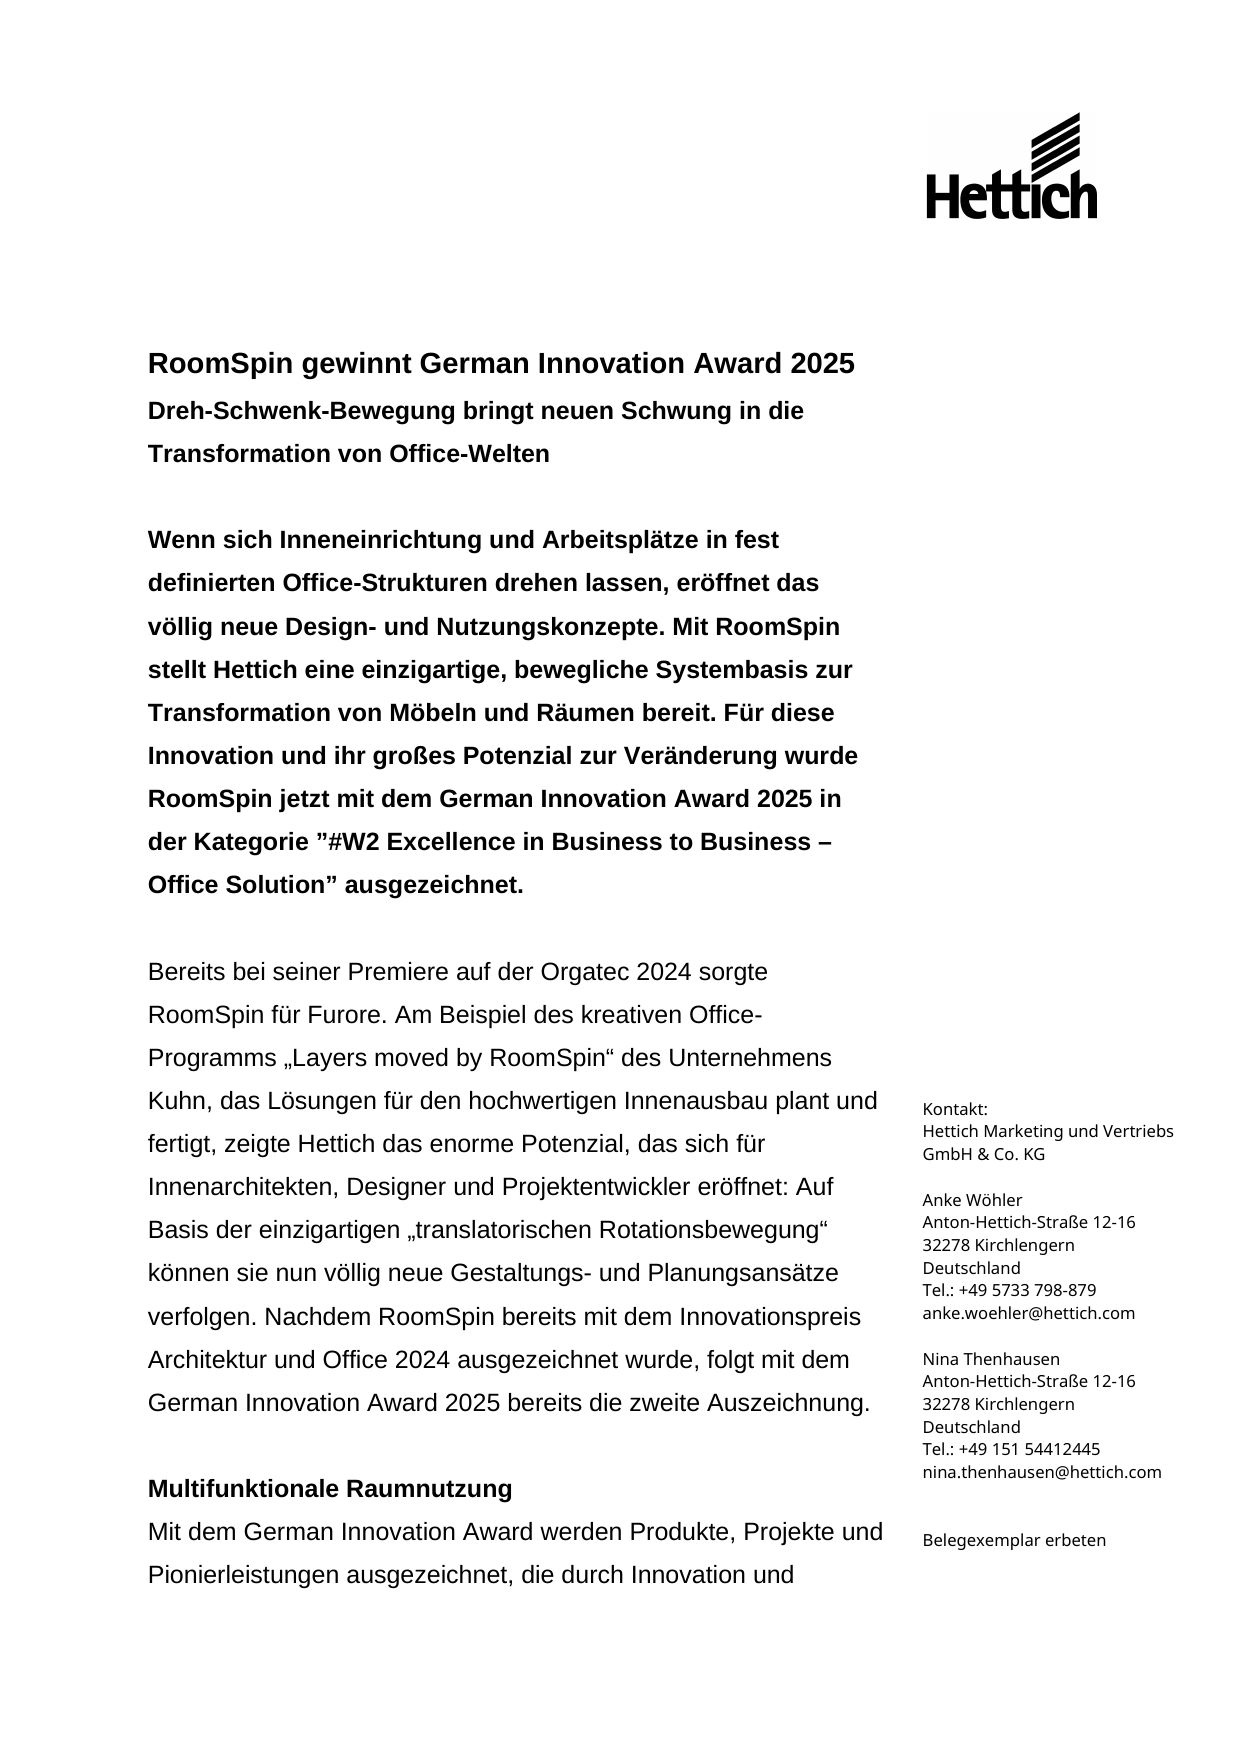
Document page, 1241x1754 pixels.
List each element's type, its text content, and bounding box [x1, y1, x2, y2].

text RoomSpin gewinnt German Innovation Award 2025 [148, 346, 886, 379]
text Multifunktionale Raumnutzung [148, 1474, 886, 1503]
text Bereits bei seiner Premiere auf der Orgatec 2024 sorgte RoomSpin für Furore. Am Beispiel des kreativen Office-Programms „Layers moved by RoomSpin“ des Unternehmens Kuhn, das Lösungen für den hochwertigen Innenausbau plant und fertigt, zeigte Hettich das enorme Potenzial, das sich für Innenarchitekten, Designer und Projektentwickler eröffnet: Auf Basis der einzigartigen „translatorischen Rotationsbewegung“ können sie nun völlig neue Gestaltungs- und Planungsansätze verfolgen. Nachdem RoomSpin bereits mit dem Innovationspreis Architektur und Office 2024 ausgezeichnet wurde, folgt mit dem German Innovation Award 2025 bereits die zweite Auszeichnung. [148, 957, 886, 1417]
text Wenn sich Inneneinrichtung und Arbeitsplätze in fest definierten Office-Strukturen drehen lassen, eröffnet das völlig neue Design- und Nutzungskonzepte. Mit RoomSpin stellt Hettich eine einzigartige, bewegliche Systembasis zur Transformation von Möbeln und Räumen bereit. Für diese Innovation und ihr großes Potenzial zur Veränderung wurde RoomSpin jetzt mit dem German Innovation Award 2025 in der Kategorie ”#W2 Excellence in Business to Business – Office Solution” ausgezeichnet. [148, 525, 886, 899]
text Dreh-Schwenk-Bewegung bringt neuen Schwung in die Transformation von Office-Welten [148, 396, 886, 468]
picture [926, 112, 1097, 219]
